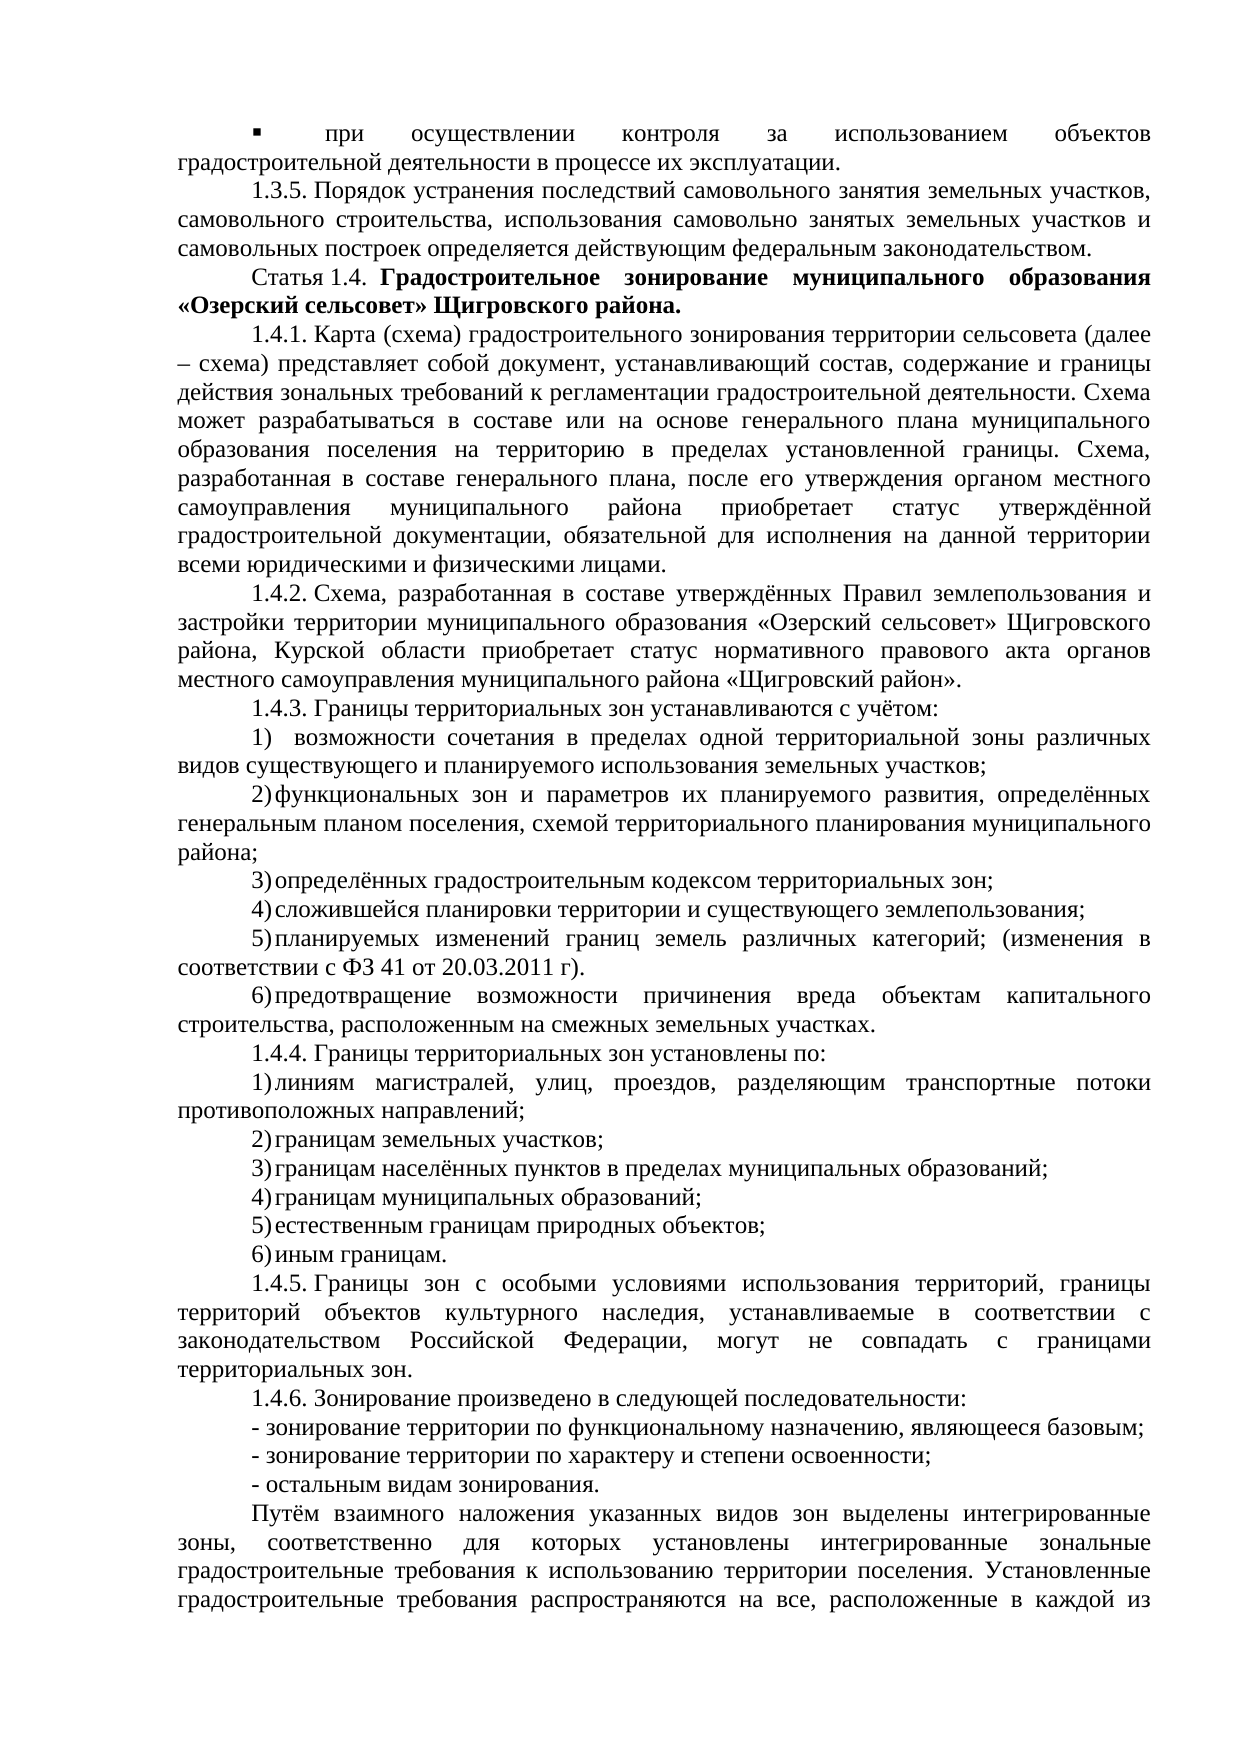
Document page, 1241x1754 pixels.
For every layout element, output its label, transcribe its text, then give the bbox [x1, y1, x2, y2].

list Градостроительное зонирование муниципального образования «Озерский сельсовет» Щигровского района. [177, 262, 1152, 319]
text 1.4.2. Схема, разработанная в составе утверждённых Правил землепользования и застройки территории муниципального образования «Озерский сельсовет» Щигровского района, Курской области приобретает статус нормативного правового акта органов местного самоуправления муниципального района «Щигровский район». [177, 578, 1152, 693]
list функциональных зон и параметров их планируемого развития, определённых генеральным планом поселения, схемой территориального планирования муниципального района; [177, 779, 1152, 866]
text - остальным видам зонирования. [177, 1469, 1152, 1498]
list предотвращение возможности причинения вреда объектам капитального строительства, расположенным на смежных земельных участках. [177, 981, 1152, 1038]
text 1) линиям магистралей, улиц, проездов, разделяющим транспортные потоки противоположных направлений; [177, 1067, 1152, 1124]
text 1.4.4. Границы территориальных зон установлены по: [177, 1038, 1152, 1067]
text 1.3.5. Порядок устранения последствий самовольного занятия земельных участков, самовольного строительства, использования самовольно занятых земельных участков и самовольных построек определяется действующим федеральным законодательством. [177, 176, 1152, 262]
text 2) границам земельных участков; [177, 1124, 1152, 1153]
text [177, 1498, 1152, 1613]
list сложившейся планировки территории и существующего землепользования; [177, 894, 1152, 923]
text 3) границам населённых пунктов в пределах муниципальных образований; [177, 1153, 1152, 1182]
text 5) естественным границам природных объектов; [177, 1211, 1152, 1239]
list при осуществлении контроля за использованием объектов градостроительной деятельности в процессе их эксплуатации. [177, 118, 1152, 176]
text 1.4.1. Карта (схема) градостроительного зонирования территории сельсовета (далее – схема) представляет собой документ, устанавливающий состав, содержание и границы действия зональных требований к регламентации градостроительной деятельности. Схема может разрабатываться в составе или на основе генерального плана муниципального образования поселения на территорию в пределах установленной границы. Схема, разработанная в составе генерального плана, после его утверждения органом местного самоуправления муниципального района приобретает статус утверждённой градостроительной документации, обязательной для исполнения на данной территории всеми юридическими и физическими лицами. [177, 319, 1152, 578]
text 4) границам муниципальных образований; [177, 1182, 1152, 1211]
text 1.4.6. Зонирование произведено в следующей последовательности: [177, 1383, 1152, 1412]
text - зонирование территории по характеру и степени освоенности; [177, 1441, 1152, 1469]
list возможности сочетания в пределах одной территориальной зоны различных видов существующего и планируемого использования земельных участков; [177, 722, 1152, 779]
text 1.4.3. Границы территориальных зон устанавливаются с учётом: [177, 693, 1152, 722]
text 6) иным границам. [177, 1239, 1152, 1268]
list определённых градостроительным кодексом территориальных зон; [177, 866, 1152, 894]
text 1.4.5. Границы зон с особыми условиями использования территорий, границы территорий объектов культурного наследия, устанавливаемые в соответствии с законодательством Российской Федерации, могут не совпадать с границами территориальных зон. [177, 1268, 1152, 1383]
list планируемых изменений границ земель различных категорий; (изменения в соответствии с ФЗ 41 от 20.03.2011 г). [177, 923, 1152, 981]
text - зонирование территории по функциональному назначению, являющееся базовым; [177, 1412, 1152, 1441]
